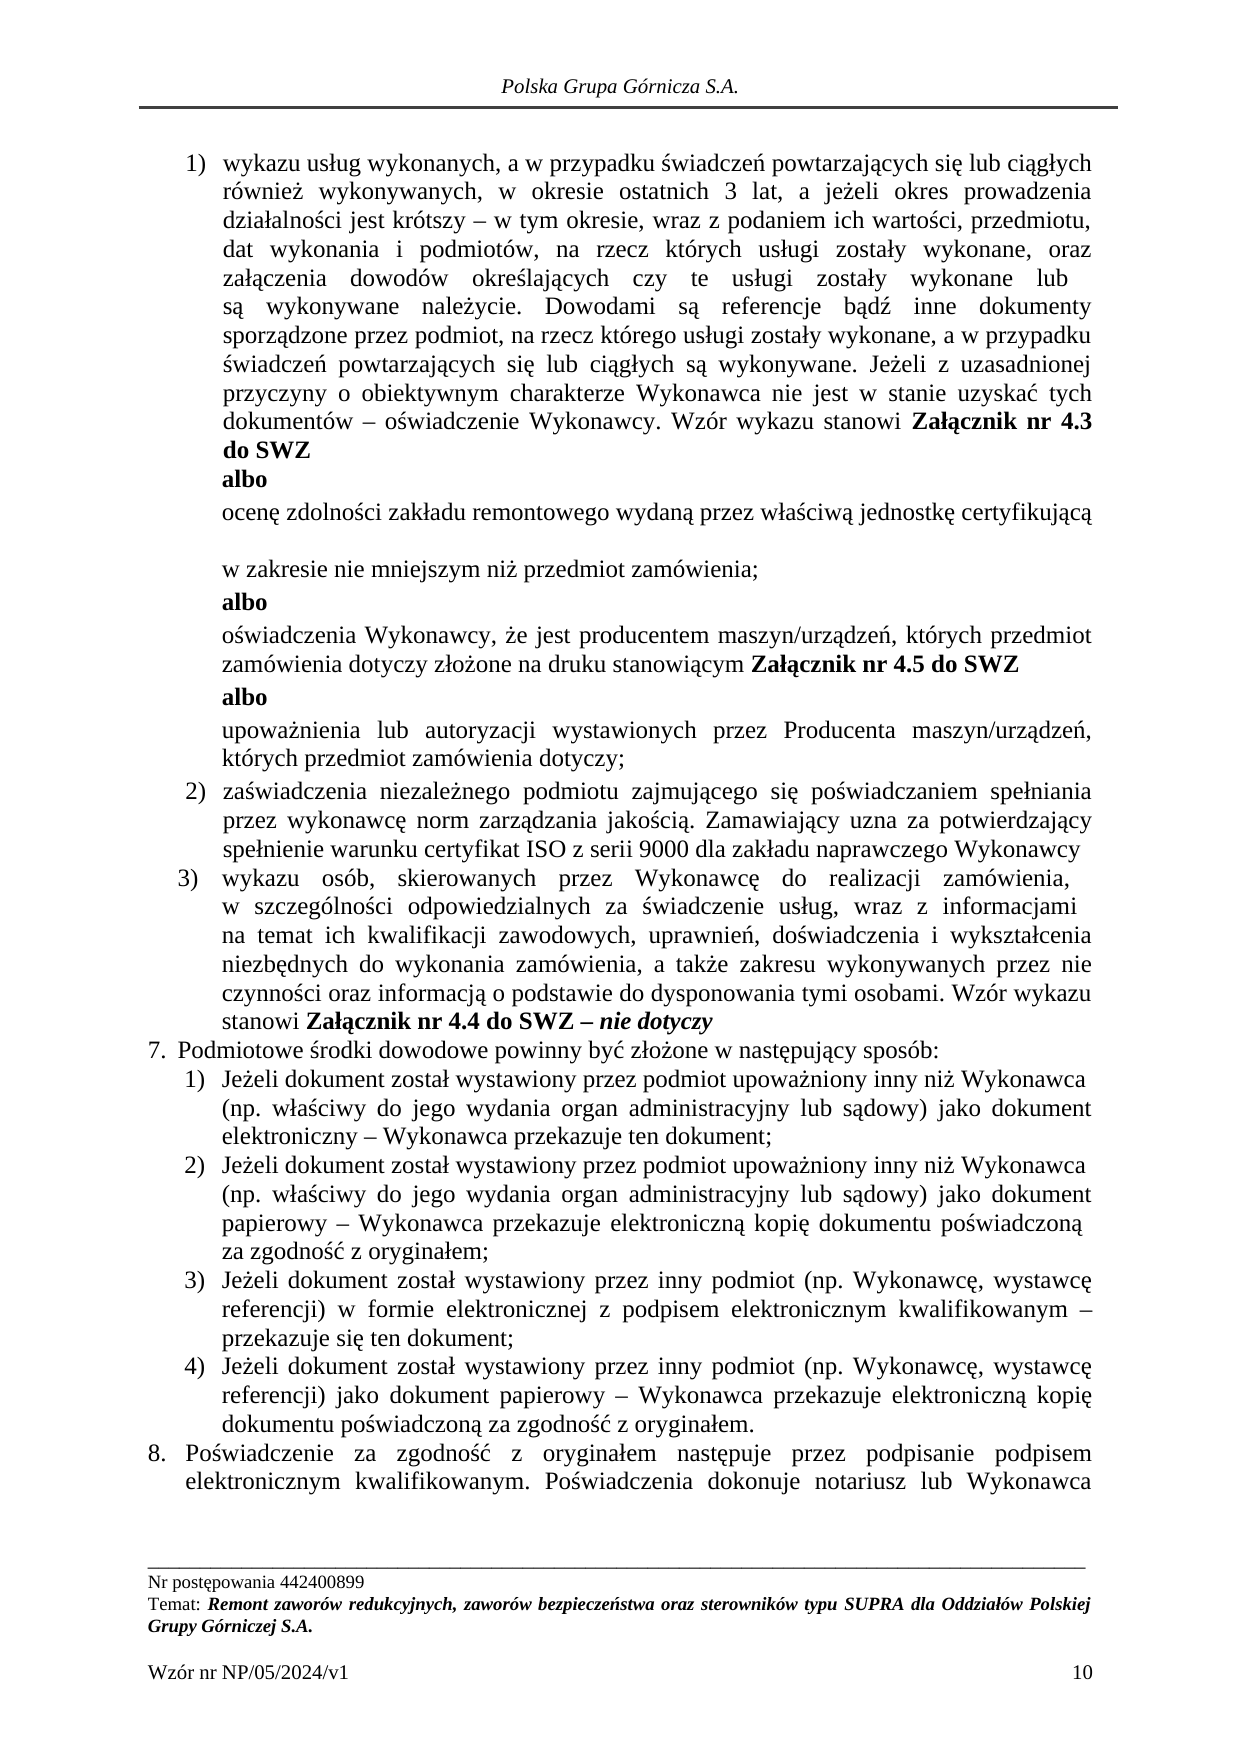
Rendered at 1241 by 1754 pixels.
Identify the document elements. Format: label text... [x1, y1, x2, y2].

list Podmiotowe środki dowodowe powinny być złożone w następujący sposób: [148, 1035, 1092, 1064]
list Jeżeli dokument został wystawiony przez podmiot upoważniony inny niż Wykonawca (np. właściwy do jego wydania organ administracyjny lub sądowy) jako dokument elektroniczny – Wykonawca przekazuje ten dokument; [184, 1064, 1092, 1150]
text albo [222, 682, 1092, 711]
text oświadczenia Wykonawcy, że jest producentem maszyn/urządzeń, których przedmiot zamówienia dotyczy złożone na druku stanowiącym Załącznik nr 4.5 do SWZ [222, 620, 1092, 678]
list wykazu osób, skierowanych przez Wykonawcę do realizacji zamówienia, w szczególności odpowiedzialnych za świadczenie usług, wraz z informacjami na temat ich kwalifikacji zawodowych, uprawnień, doświadczenia i wykształcenia niezbędnych do wykonania zamówienia, a także zakresu wykonywanych przez nie czynności oraz informacją o podstawie do dysponowania tymi osobami. Wzór wykazu stanowi Załącznik nr 4.4 do SWZ – nie dotyczy [177, 863, 1092, 1035]
text albo [222, 587, 1092, 616]
list wykazu usług wykonanych, a w przypadku świadczeń powtarzających się lub ciągłych również wykonywanych, w okresie ostatnich 3 lat, a jeżeli okres prowadzenia działalności jest krótszy – w tym okresie, wraz z podaniem ich wartości, przedmiotu, dat wykonania i podmiotów, na rzecz których usługi zostały wykonane, oraz załączenia dowodów określających czy te usługi zostały wykonane lub są wykonywane należycie. Dowodami są referencje bądź inne dokumenty sporządzone przez podmiot, na rzecz którego usługi zostały wykonane, a w przypadku świadczeń powtarzających się lub ciągłych są wykonywane. Jeżeli z uzasadnionej przyczyny o obiektywnym charakterze Wykonawca nie jest w stanie uzyskać tych dokumentów – oświadczenie Wykonawcy. Wzór wykazu stanowi Załącznik nr 4.3 do SWZ [185, 148, 1092, 464]
text albo [222, 464, 1092, 493]
list Jeżeli dokument został wystawiony przez inny podmiot (np. Wykonawcę, wystawcę referencji) jako dokument papierowy – Wykonawca przekazuje elektroniczną kopię dokumentu poświadczoną za zgodność z oryginałem. [184, 1351, 1092, 1438]
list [148, 1438, 1092, 1495]
list zaświadczenia niezależnego podmiotu zajmującego się poświadczaniem spełniania przez wykonawcę norm zarządzania jakością. Zamawiający uzna za potwierdzający spełnienie warunku certyfikat ISO z serii 9000 dla zakładu naprawczego Wykonawcy [185, 776, 1092, 863]
list Jeżeli dokument został wystawiony przez podmiot upoważniony inny niż Wykonawca (np. właściwy do jego wydania organ administracyjny lub sądowy) jako dokument papierowy – Wykonawca przekazuje elektroniczną kopię dokumentu poświadczoną za zgodność z oryginałem; [184, 1150, 1092, 1265]
list Jeżeli dokument został wystawiony przez inny podmiot (np. Wykonawcę, wystawcę referencji) w formie elektronicznej z podpisem elektronicznym kwalifikowanym – przekazuje się ten dokument; [184, 1265, 1092, 1351]
text ocenę zdolności zakładu remontowego wydaną przez właściwą jednostkę certyfikującą w zakresie nie mniejszym niż przedmiot zamówienia; [222, 497, 1092, 583]
text upoważnienia lub autoryzacji wystawionych przez Producenta maszyn/urządzeń, których przedmiot zamówienia dotyczy; [222, 715, 1092, 772]
